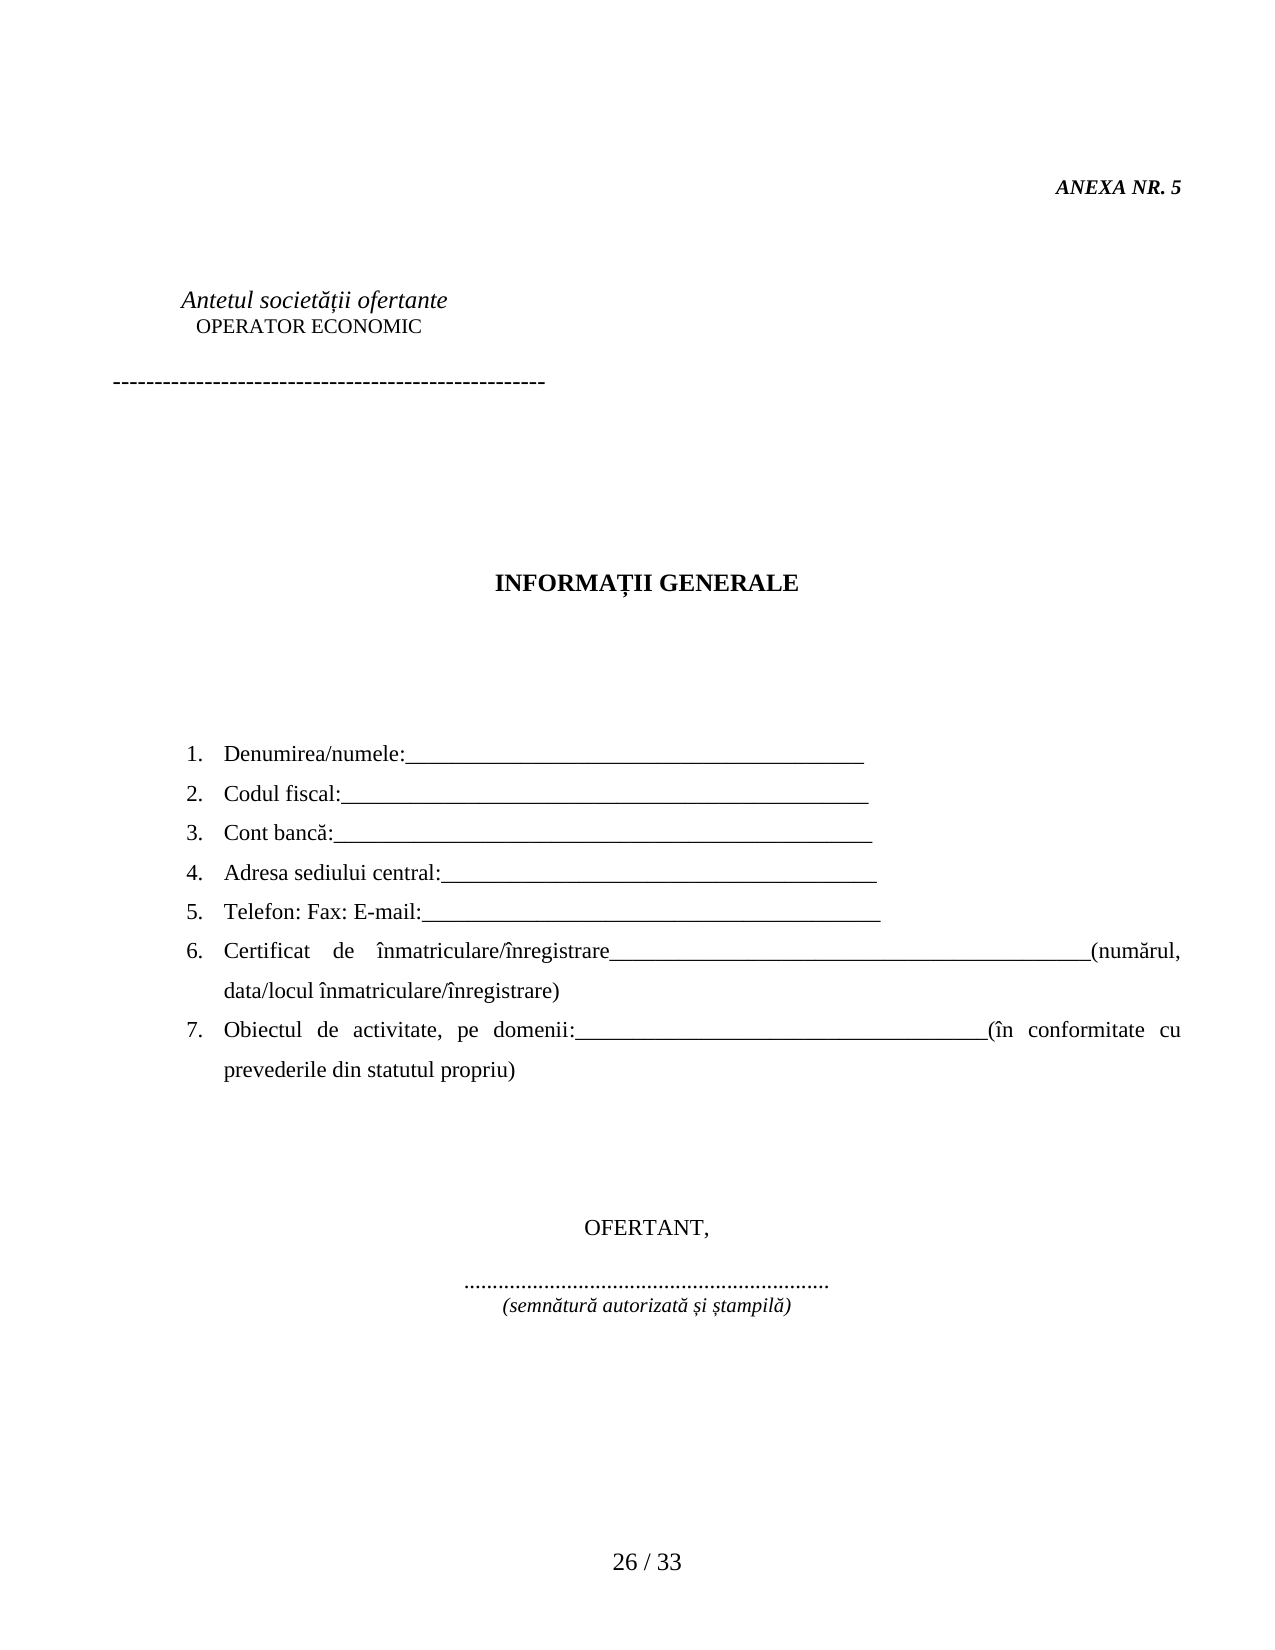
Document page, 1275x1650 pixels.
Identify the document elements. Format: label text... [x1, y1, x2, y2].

text (semnătură autorizată și ștampilă) [112, 1293, 1181, 1317]
list Certificat de înmatriculare/înregistrare__________________________________________(numărul, data/locul înmatriculare/înregistrare) [186, 938, 1181, 1003]
list Cont bancă:_______________________________________________ [186, 819, 1181, 846]
list Adresa sediului central:______________________________________ [186, 859, 1181, 885]
text ANEXA NR. 5 [112, 174, 1181, 199]
list Codul fiscal:______________________________________________ [186, 780, 1181, 806]
text Antetul societății ofertante [112, 285, 1181, 314]
text ---------------------------------------------------- [112, 366, 1181, 395]
list Denumirea/numele:________________________________________ [186, 740, 1181, 767]
text OPERATOR ECONOMIC [112, 314, 1181, 338]
text ................................................................ [112, 1267, 1181, 1293]
text OFERTANT, [112, 1214, 1181, 1240]
text INFORMAȚII GENERALE [112, 568, 1181, 596]
list Obiectul de activitate, pe domenii:____________________________________(în conformitate cu prevederile din statutul propriu) [186, 1017, 1181, 1082]
list Telefon: Fax: E-mail:________________________________________ [186, 898, 1181, 924]
